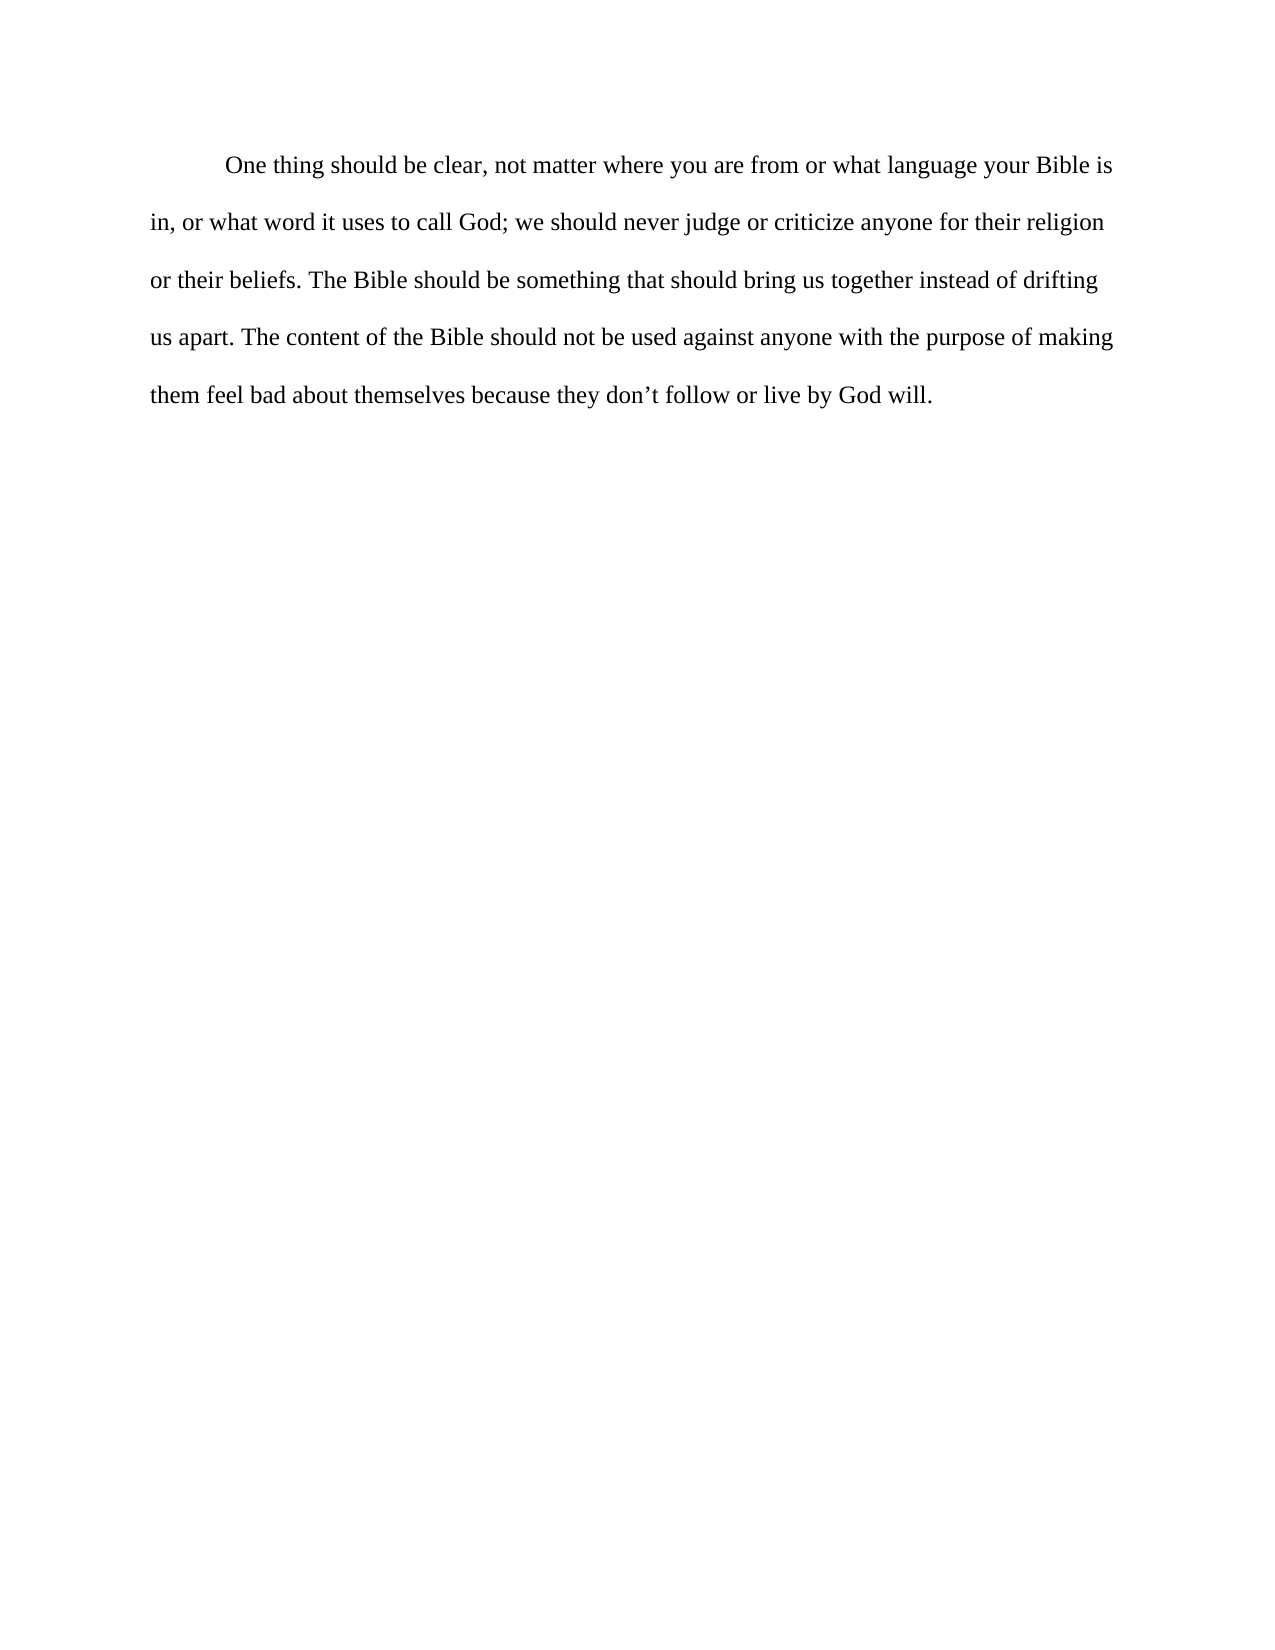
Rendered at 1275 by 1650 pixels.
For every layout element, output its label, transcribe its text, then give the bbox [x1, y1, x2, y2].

text One thing should be clear, not matter where you are from or what language your Bible is in, or what word it uses to call God; we should never judge or criticize anyone for their religion or their beliefs. The Bible should be something that should bring us together instead of drifting us apart. The content of the Bible should not be used against anyone with the purpose of making them feel bad about themselves because they don’t follow or live by God will. [150, 150, 1125, 409]
